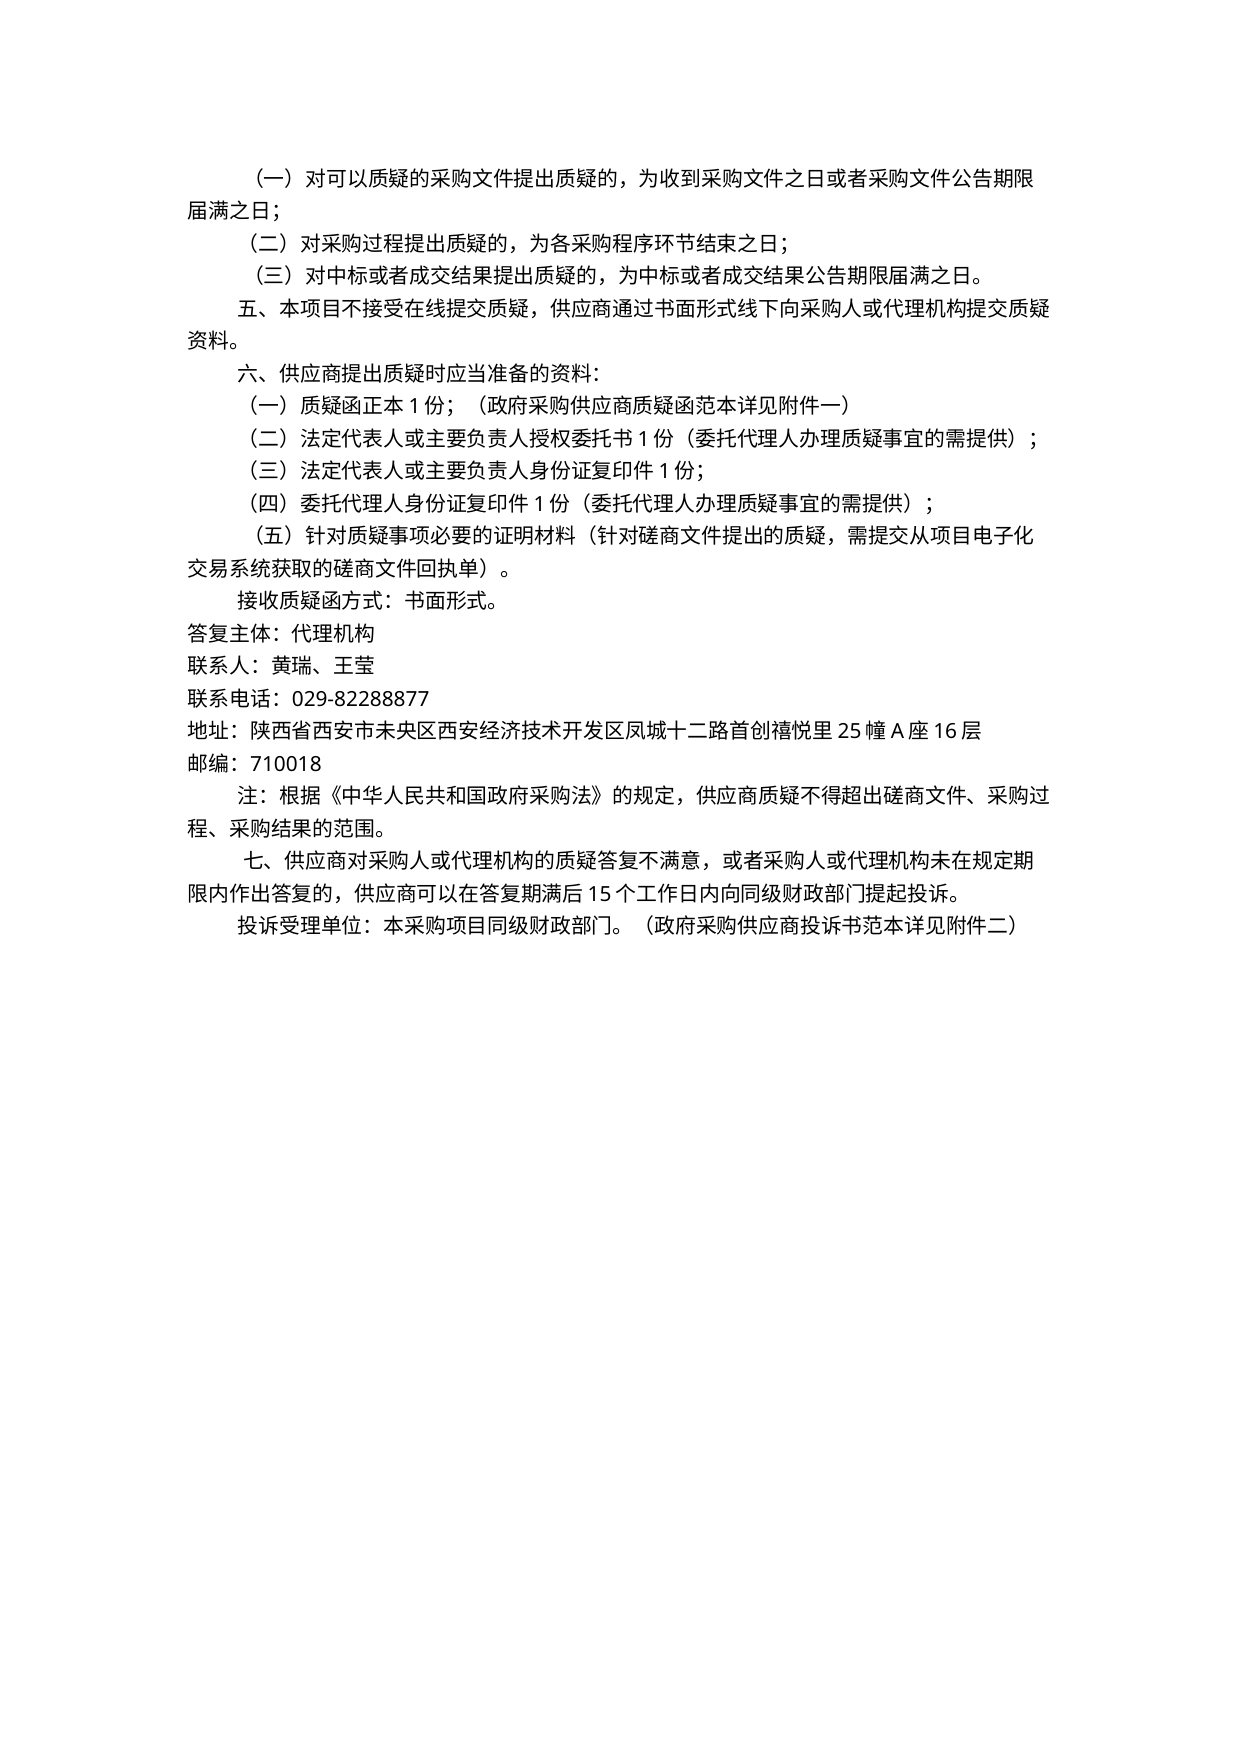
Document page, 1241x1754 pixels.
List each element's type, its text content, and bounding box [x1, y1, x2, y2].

text 邮编：710018 [187, 747, 1053, 779]
text 五、本项目不接受在线提交质疑，供应商通过书面形式线下向采购人或代理机构提交质疑资料。 [187, 292, 1053, 357]
text 地址：陕西省西安市未央区西安经济技术开发区凤城十二路首创禧悦里25幢A座16层 [187, 714, 1053, 747]
text （三）对中标或者成交结果提出质疑的，为中标或者成交结果公告期限届满之日。 [187, 259, 1053, 292]
text （五）针对质疑事项必要的证明材料（针对磋商文件提出的质疑，需提交从项目电子化交易系统获取的磋商文件回执单）。 [187, 519, 1053, 584]
text 投诉受理单位：本采购项目同级财政部门。（政府采购供应商投诉书范本详见附件二） [187, 909, 1053, 942]
text 联系人：黄瑞、王莹 [187, 649, 1053, 682]
text 注：根据《中华人民共和国政府采购法》的规定，供应商质疑不得超出磋商文件、采购过程、采购结果的范围。 [187, 779, 1053, 844]
text （一）对可以质疑的采购文件提出质疑的，为收到采购文件之日或者采购文件公告期限届满之日； [187, 162, 1053, 227]
text （一）质疑函正本1份；（政府采购供应商质疑函范本详见附件一） [187, 389, 1053, 422]
text （三）法定代表人或主要负责人身份证复印件1份； [187, 454, 1053, 487]
text （二）法定代表人或主要负责人授权委托书1份（委托代理人办理质疑事宜的需提供）； [187, 422, 1053, 454]
text （二）对采购过程提出质疑的，为各采购程序环节结束之日； [187, 227, 1053, 259]
text 联系电话：029-82288877 [187, 682, 1053, 714]
text 七、供应商对采购人或代理机构的质疑答复不满意，或者采购人或代理机构未在规定期限内作出答复的，供应商可以在答复期满后15个工作日内向同级财政部门提起投诉。 [187, 844, 1053, 909]
text （四）委托代理人身份证复印件1份（委托代理人办理质疑事宜的需提供）； [187, 487, 1053, 519]
text 接收质疑函方式：书面形式。 [187, 584, 1053, 617]
text 答复主体：代理机构 [187, 617, 1053, 649]
text 六、供应商提出质疑时应当准备的资料： [187, 357, 1053, 389]
